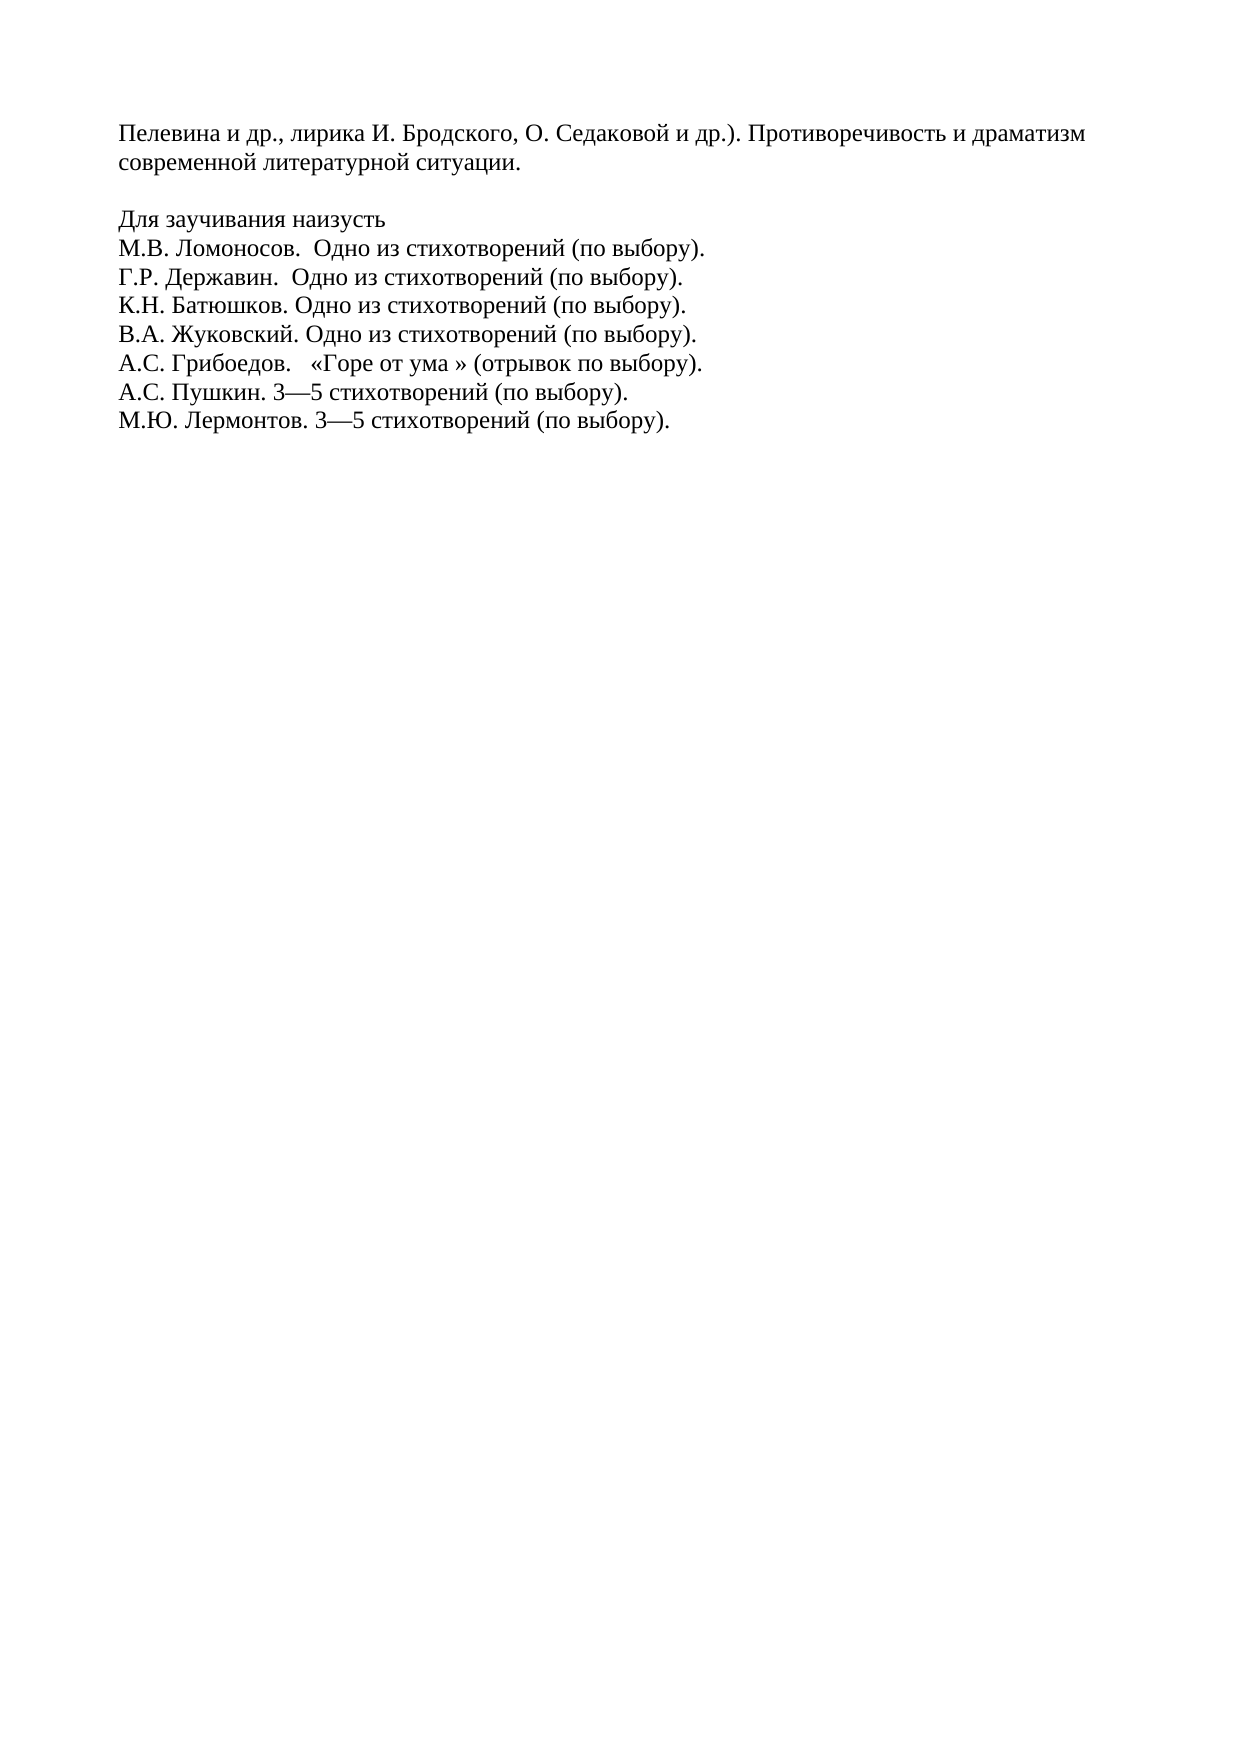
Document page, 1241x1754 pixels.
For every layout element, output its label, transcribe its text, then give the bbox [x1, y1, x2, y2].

text В.А. Жуковский. Одно из стихотворений (по выбору). [118, 319, 1122, 348]
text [118, 118, 1122, 176]
text К.Н. Батюшков. Одно из стихотворений (по выбору). [118, 291, 1122, 319]
text А.С. Пушкин. 3—5 стихотворений (по выбору). [118, 377, 1122, 406]
text А.С. Грибоедов. «Горе от ума » (отрывок по выбору). [118, 348, 1122, 377]
text Для заучивания наизусть [118, 204, 1122, 233]
text М.В. Ломоносов. Одно из стихотворений (по выбору). [118, 233, 1122, 262]
text Г.Р. Державин. Одно из стихотворений (по выбору). [118, 262, 1122, 291]
text М.Ю. Лермонтов. 3—5 стихотворений (по выбору). [118, 406, 1122, 434]
